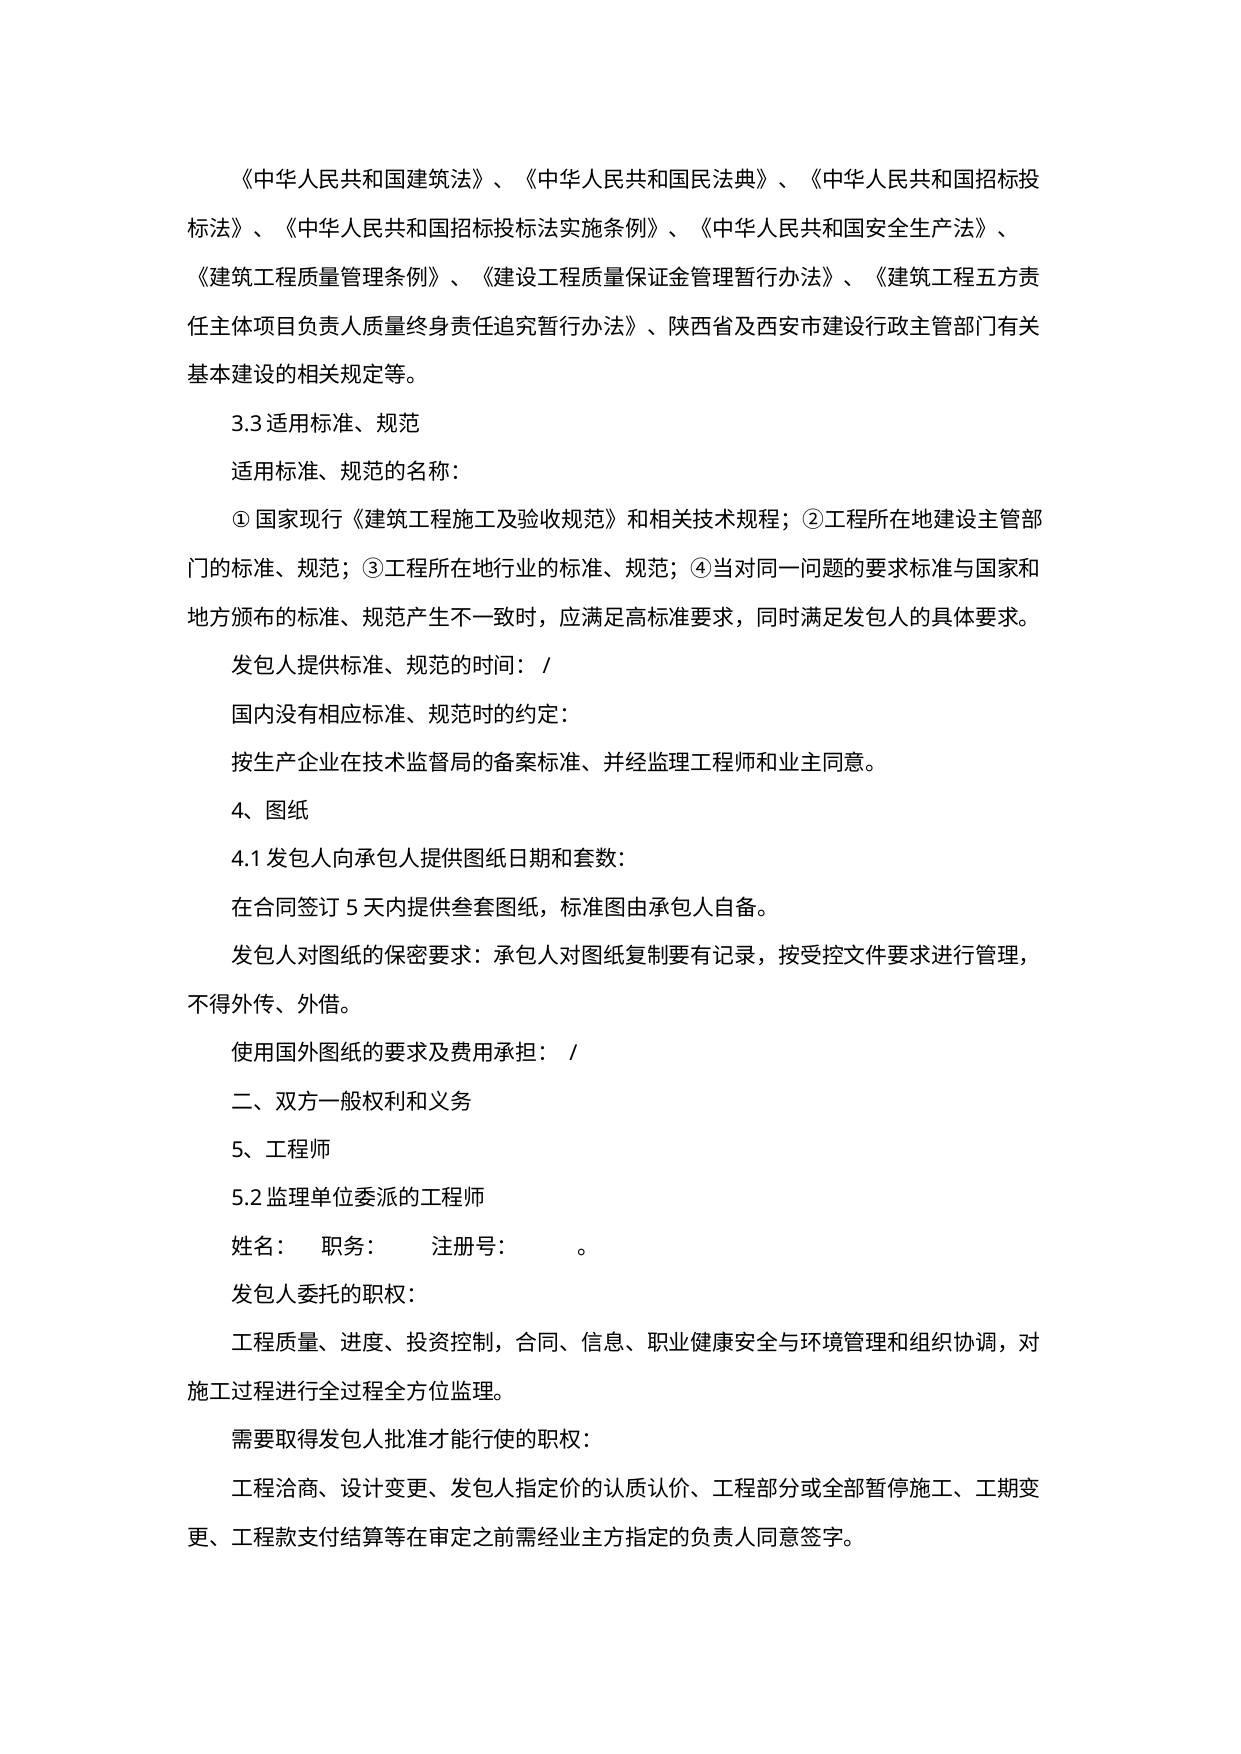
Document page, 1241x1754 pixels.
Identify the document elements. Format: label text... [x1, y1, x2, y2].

text 在合同签订 5 天内提供叁套图纸，标准图由承包人自备。 [187, 889, 1053, 922]
text 发包人对图纸的保密要求：承包人对图纸复制要有记录，按受控文件要求进行管理，不得外传、外借。 [187, 938, 1053, 1019]
text 国内没有相应标准、规范时的约定： [187, 696, 1053, 729]
text 3.3适用标准、规范 [187, 405, 1053, 438]
text 二、双方一般权利和义务 [187, 1083, 1053, 1116]
text 工程洽商、设计变更、发包人指定价的认质认价、工程部分或全部暂停施工、工期变更、工程款支付结算等在审定之前需经业主方指定的负责人同意签字。 [187, 1470, 1053, 1552]
text 适用标准、规范的名称： [187, 454, 1053, 486]
text 发包人提供标准、规范的时间： / [187, 648, 1053, 680]
text 《中华人民共和国建筑法》、《中华人民共和国民法典》、《中华人民共和国招标投标法》、《中华人民共和国招标投标法实施条例》、《中华人民共和国安全生产法》、《建筑工程质量管理条例》、《建设工程质量保证金管理暂行办法》、《建筑工程五方责任主体项目负责人质量终身责任追究暂行办法》、陕西省及西安市建设行政主管部门有关基本建设的相关规定等。 [187, 162, 1053, 389]
text 姓名： 职务： 注册号： 。 [187, 1228, 1053, 1261]
text 发包人委托的职权： [187, 1277, 1053, 1309]
text ①国家现行《建筑工程施工及验收规范》和相关技术规程；②工程所在地建设主管部门的标准、规范；③工程所在地行业的标准、规范；④当对同一问题的要求标准与国家和地方颁布的标准、规范产生不一致时，应满足高标准要求，同时满足发包人的具体要求。 [187, 502, 1053, 632]
text 5.2监理单位委派的工程师 [187, 1180, 1053, 1212]
text 4、图纸 [187, 793, 1053, 825]
text 需要取得发包人批准才能行使的职权： [187, 1422, 1053, 1454]
text 5、工程师 [187, 1132, 1053, 1164]
text 4.1发包人向承包人提供图纸日期和套数： [187, 841, 1053, 874]
text 使用国外图纸的要求及费用承担： / [187, 1035, 1053, 1067]
text 工程质量、进度、投资控制，合同、信息、职业健康安全与环境管理和组织协调，对施工过程进行全过程全方位监理。 [187, 1325, 1053, 1406]
text 按生产企业在技术监督局的备案标准、并经监理工程师和业主同意。 [187, 744, 1053, 777]
